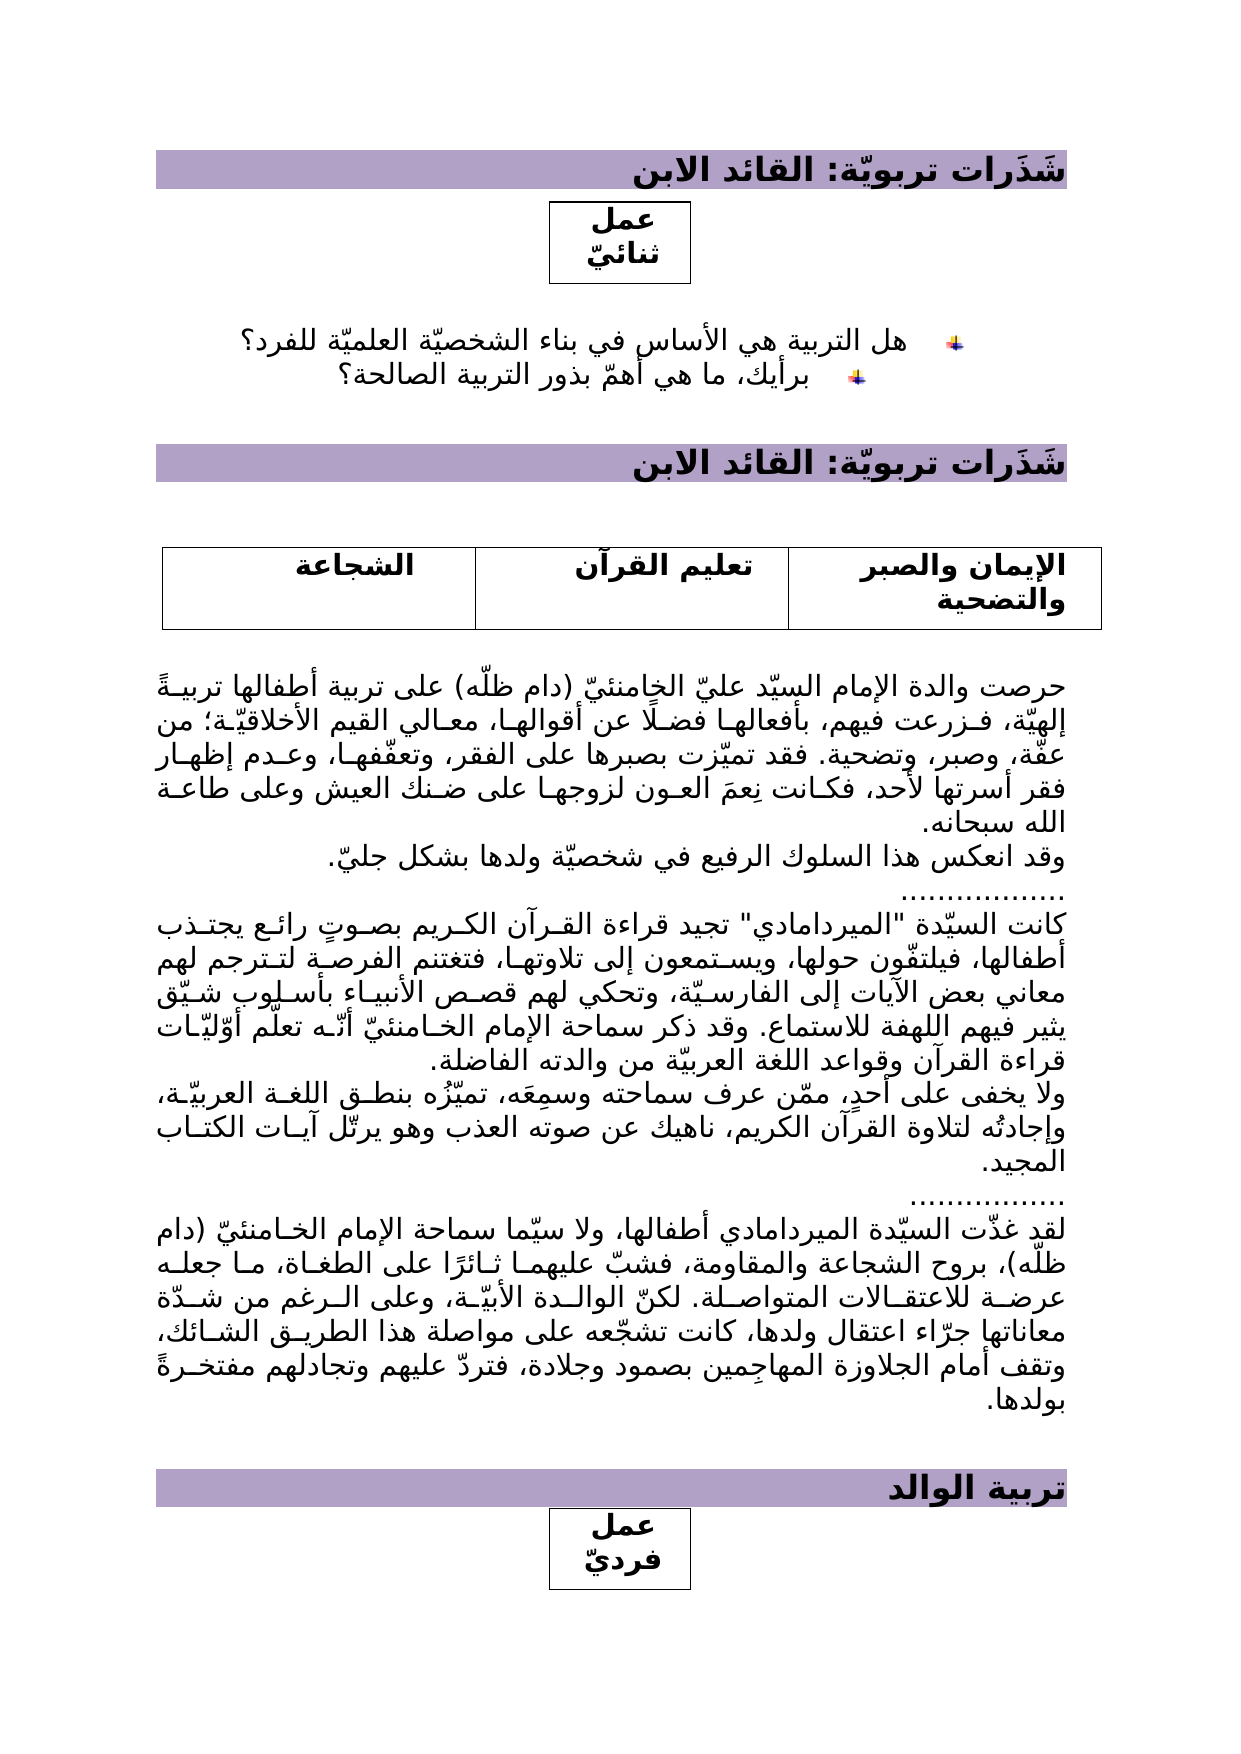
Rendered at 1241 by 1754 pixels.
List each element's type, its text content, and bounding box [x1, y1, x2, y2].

list لقد غذّت السيّدة الميردامادي أطفالها، ولا سيّما سماحة الإمام الخامنئيّ (دام ظلّه)، بروح الشجاعة والمقاومة، فشبّ عليهما ثائرًا على الطغاة، ما جعله عرضة للاعتقالات المتواصلة. لكنّ الوالدة الأبيّة، وعلى الرغم من شدّة معاناتها جرّاء اعتقال ولدها، كانت تشجّعه على مواصلة هذا الطريق الشائك، وتقف أمام الجلاوزة المهاجِمين بصمود وجلادة، فتردّ عليهم وتجادلهم مفتخرةً بولدها. [156, 1213, 1067, 1416]
table_header تعليم القرآن [476, 548, 788, 629]
table_header عمل فرديّ [550, 1509, 690, 1589]
list وقد انعكس هذا السلوك الرفيع في شخصيّة ولدها بشكل جليّ. [156, 839, 1067, 873]
picture [946, 334, 964, 351]
list كانت السيّدة "الميردامادي" تجيد قراءة القرآن الكريم بصوتٍ رائع يجتذب أطفالها، فيلتفّون حولها، ويستمعون إلى تلاوتها، فتغتنم الفرصة لتترجم لهم معاني بعض الآيات إلى الفارسيّة، وتحكي لهم قصص الأنبياء بأسلوب شيّق يثير فيهم اللهفة للاستماع. وقد ذكر سماحة الإمام الخامنئيّ أنّه تعلّم أوّليّات قراءة القرآن وقواعد اللغة العربيّة من والدته الفاضلة. [156, 907, 1067, 1077]
list ولا يخفى على أحدٍ، ممّن عرف سماحته وسمِعَه، تميّزُه بنطق اللغة العربيّة، وإجادتُه لتلاوة القرآن الكريم، ناهيك عن صوته العذب وهو يرتّل آيات الكتاب المجيد. [156, 1077, 1067, 1179]
list حرصت والدة الإمام السيّد عليّ الخامنئيّ (دام ظلّه) على تربية أطفالها تربيةً إلهيّة، فزرعت فيهم، بأفعالها فضلًا عن أقوالها، معالي القيم الأخلاقيّة؛ من عفّة، وصبر، وتضحية. فقد تميّزت بصبرها على الفقر، وتعفّفها، وعدم إظهار فقر أسرتها لأحد، فكانت نِعمَ العون لزوجها على ضنك العيش وعلى طاعة الله سبحانه. [156, 669, 1067, 839]
table_header الشجاعة [163, 548, 475, 629]
text شَذَرات تربويّة: القائد الابن [156, 150, 1067, 189]
table_header الإيمان والصبر والتضحية [789, 548, 1101, 629]
text شَذَرات تربويّة: القائد الابن [156, 444, 1067, 482]
list هل التربية هي الأساس في بناء الشخصيّة العلميّة للفرد؟ [156, 323, 1029, 357]
list ................. [156, 1179, 1067, 1213]
picture [848, 368, 866, 385]
list .................. [156, 873, 1067, 907]
list برأيك، ما هي أهمّ بذور التربية الصالحة؟ [156, 357, 1029, 391]
table_header عمل ثنائيّ [550, 203, 690, 283]
text تربية الوالد [156, 1469, 1067, 1507]
